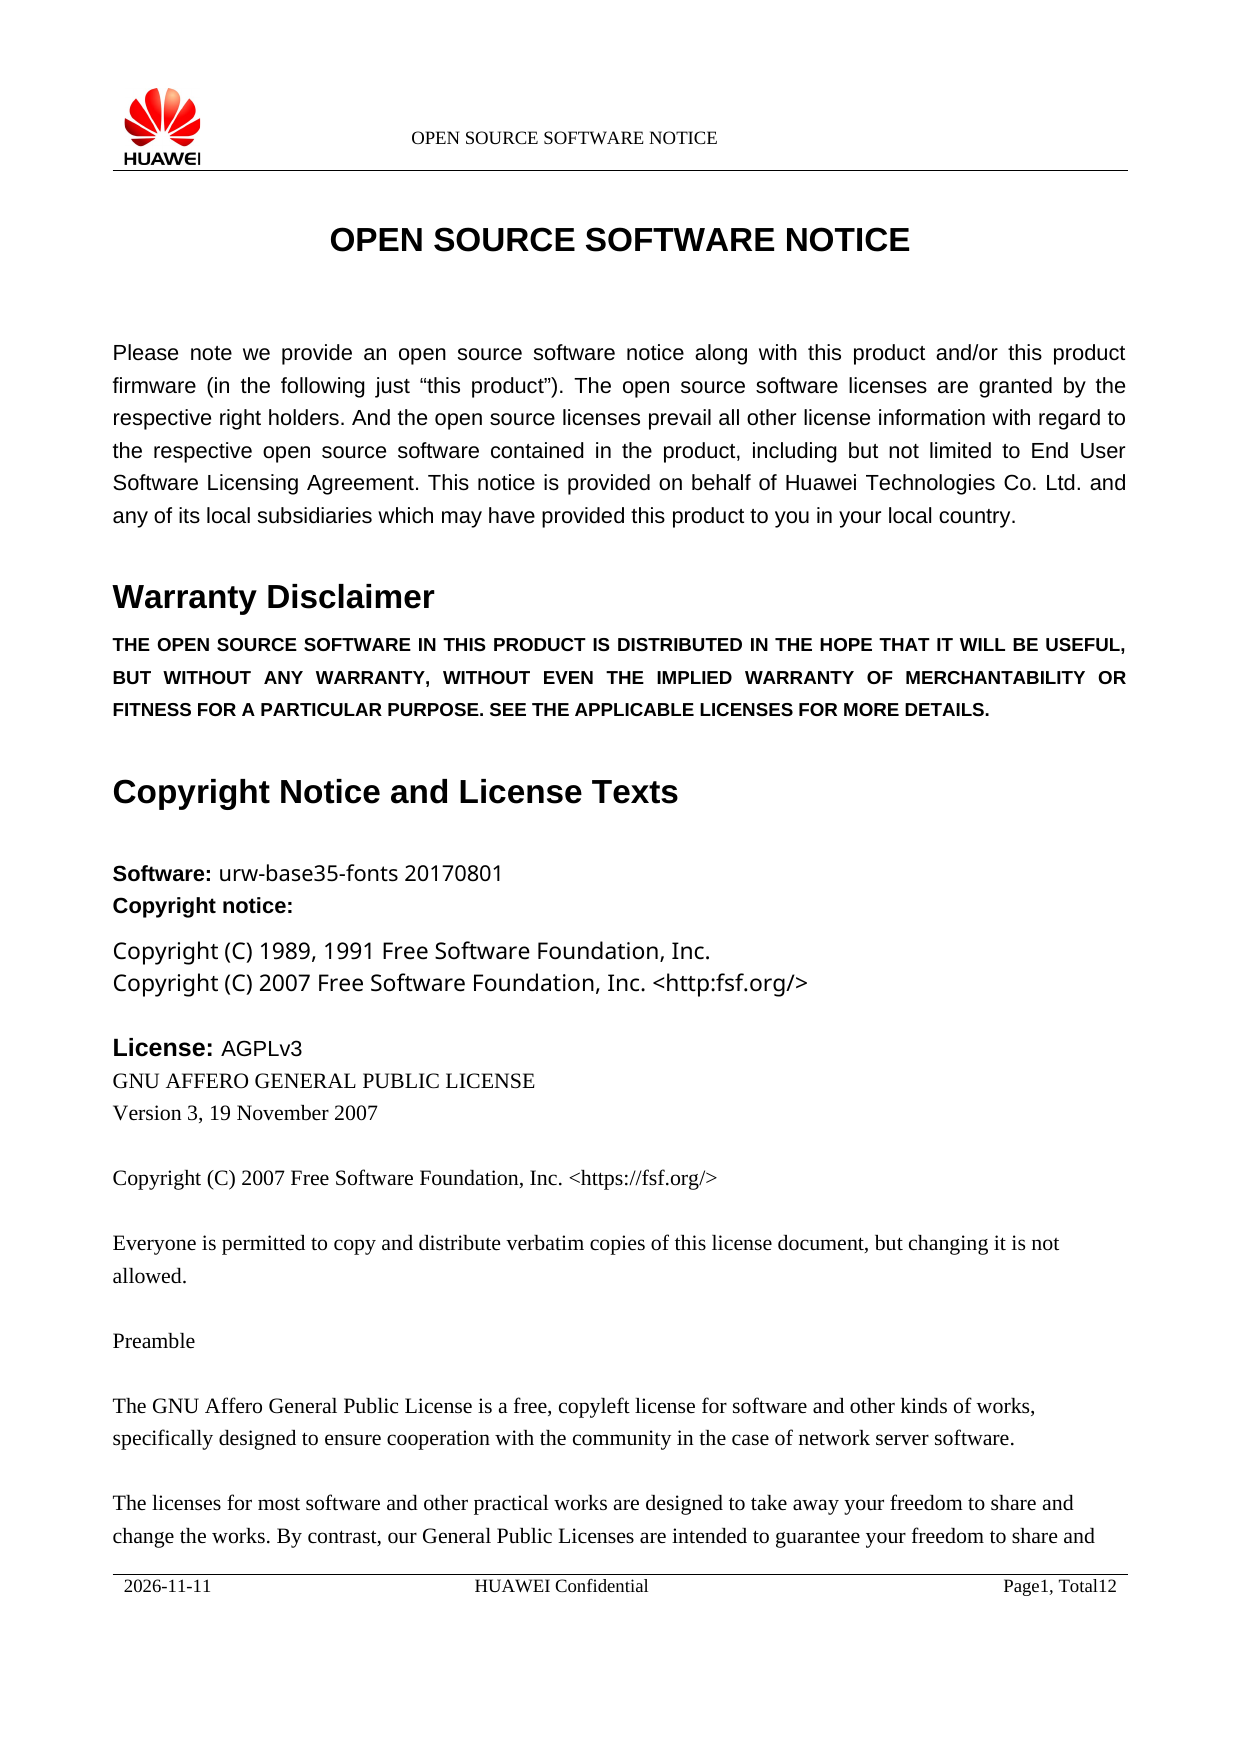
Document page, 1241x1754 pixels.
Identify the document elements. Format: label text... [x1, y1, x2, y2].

text The open source software in this product is distributed in the hope that it will be useful, but WITHOUT ANY WARRANTY, without even the implied warranty of MERCHANTABILITY or FITNESS FOR A PARTICULAR PURPOSE. See the applicable licenses for more details. [112, 629, 1128, 726]
text Please note we provide an open source software notice along with this product and/or this product firmware (in the following just “this product”). The open source software licenses are granted by the respective right holders. And the open source licenses prevail all other license information with regard to the respective open source software contained in the product, including but not limited to End User Software Licensing Agreement. This notice is provided on behalf of Huawei Technologies Co. Ltd. and any of its local subsidiaries which may have provided this product to you in your local country. [112, 336, 1128, 531]
text Warranty Disclaimer [112, 564, 1128, 629]
picture [124, 88, 201, 165]
text OPEN SOURCE SOFTWARE NOTICE [112, 206, 1128, 271]
text Copyright notice: [112, 889, 1128, 921]
text Copyright (C) 1989, 1991 Free Software Foundation, Inc. Copyright (C) 2007 Free Software Foundation, Inc. <http:fsf.org/> [112, 934, 1128, 1031]
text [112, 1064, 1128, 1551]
title Software: urw-base35-fonts 20170801 [112, 856, 1128, 889]
text Copyright Notice and License Texts [112, 759, 1128, 824]
text License: AGPLv3 [112, 1031, 1128, 1064]
